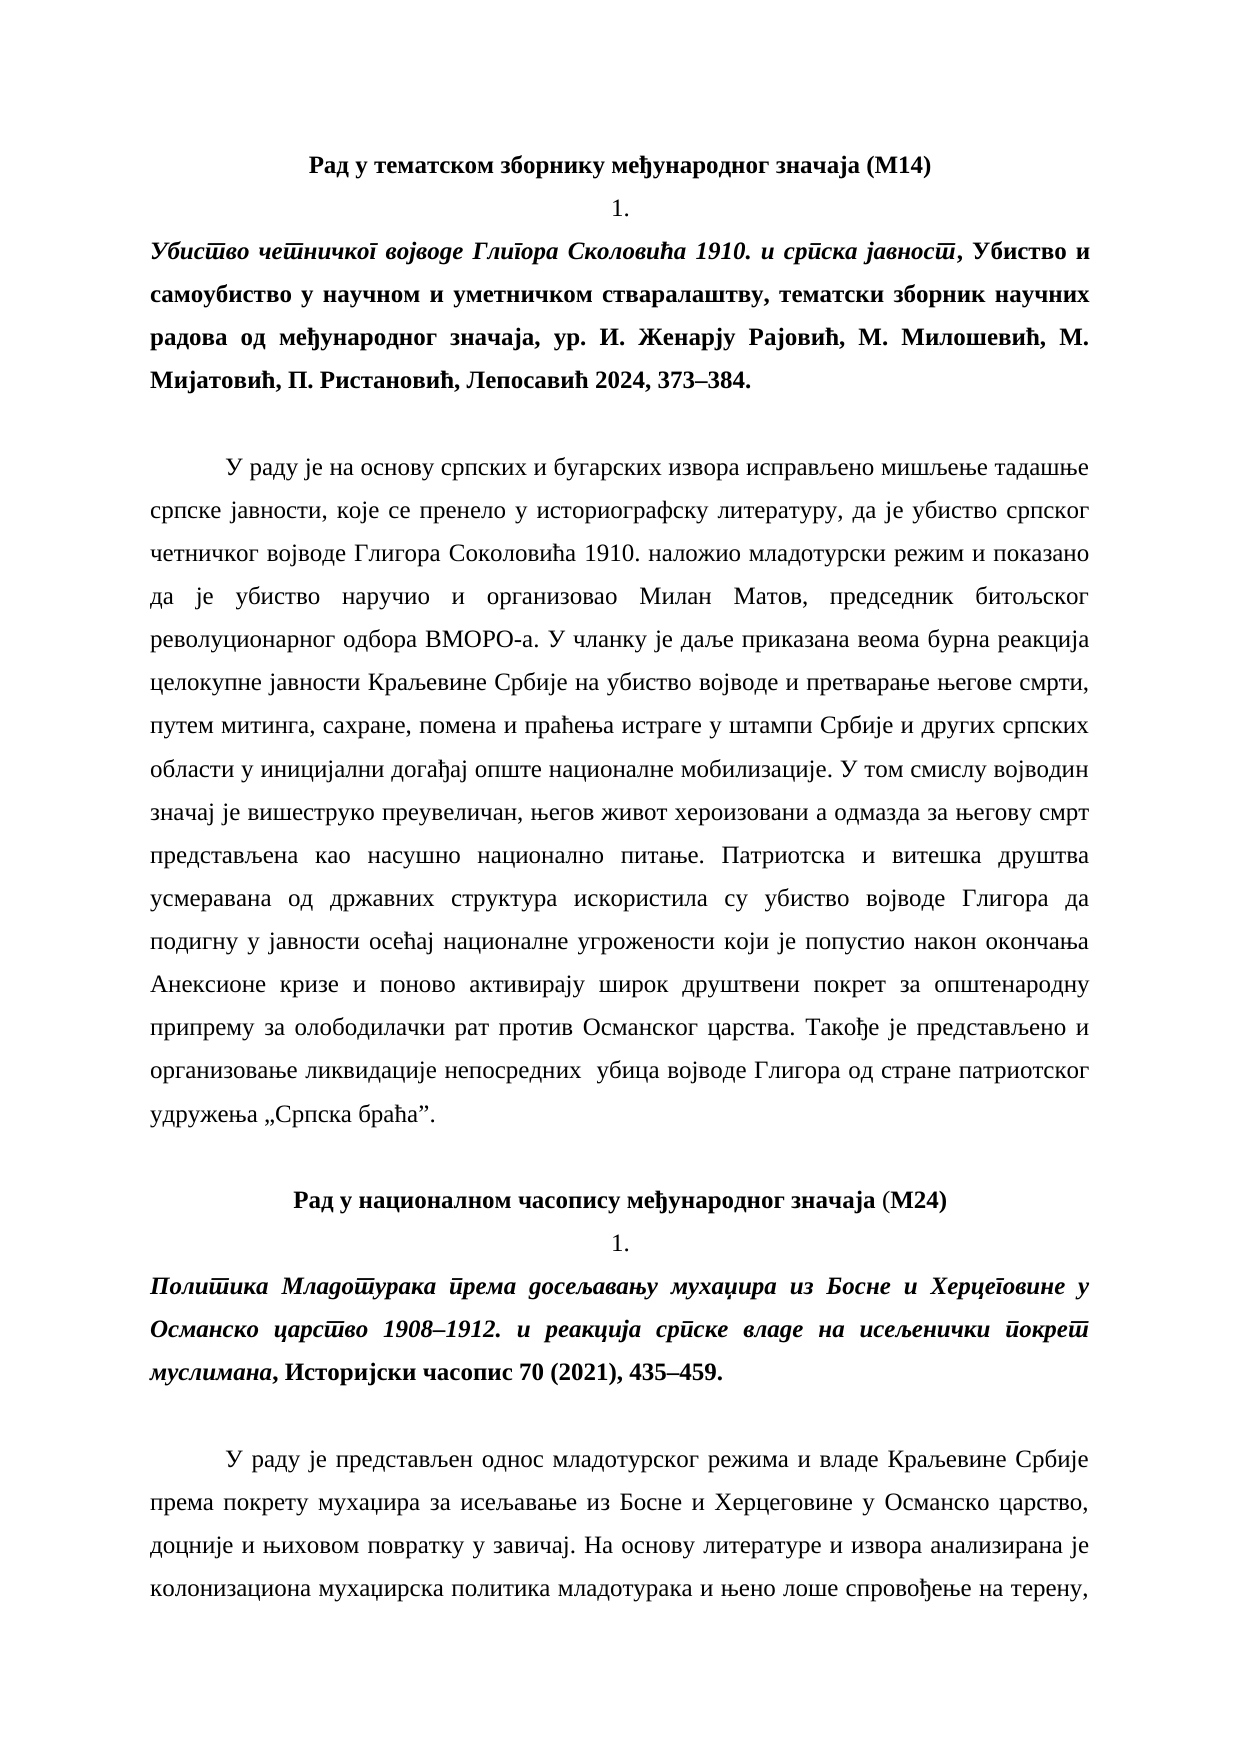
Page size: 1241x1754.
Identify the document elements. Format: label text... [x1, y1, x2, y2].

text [150, 1444, 1090, 1602]
text Политика Младотурака према досељавању мухаџира из Босне и Херцеговине у Османско царство 1908–1912. и реакција српске владе на исељенички покрет муслимана, Историјски часопис 70 (2021), 435–459. [150, 1271, 1090, 1386]
text 1. [150, 193, 1090, 222]
text 1. [150, 1228, 1090, 1257]
text Рад у националном часопису међународног значаја (М24) [150, 1185, 1090, 1214]
text Рад у тематском зборнику међународног значаја (М14) [150, 150, 1090, 179]
text Убиство четничког војводе Глигора Сколовића 1910. и српска јавност, Убиство и самоубиство у научном и уметничком стваралаштву, тематски зборник научних радова од међународног значаја, ур. И. Женарју Рајовић, М. Милошевић, М. Мијатовић, П. Ристановић, Лепосавић 2024, 373–384. [150, 236, 1090, 394]
text У раду је на основу српских и бугарских извора исправљено мишљење тадашње српске јавности, које се пренело у историографску литературу, да је убиство српског четничког војводе Глигора Соколовића 1910. наложио младотурски режим и показано да је убиство наручио и организовао Милан Матов, председник битољског револуционарног одбора ВМОРО-а. У чланку је даље приказана веома бурна реакција целокупне јавности Краљевине Србије на убиство војводе и претварање његове смрти, путем митинга, сахране, помена и праћења истраге у штампи Србије и других српских области у иницијални догађај опште националне мобилизације. У том смислу војводин значај је вишеструко преувеличан, његов живот хероизовани а одмазда за његову смрт представљена као насушно национално питање. Патриотска и витешка друштва усмеравана од државних структура искористила су убиство војводе Глигора да подигну у јавности осећај националне угрожености који је попустио након окончања Анексионе кризе и поново активирају широк друштвени покрет за општенародну припрему за олободилачки рат против Османског царства. Такође је представљено и организовање ликвидације непосредних убица војводе Глигора од стране патриотског удружења „Српска браћа”. [150, 452, 1090, 1127]
